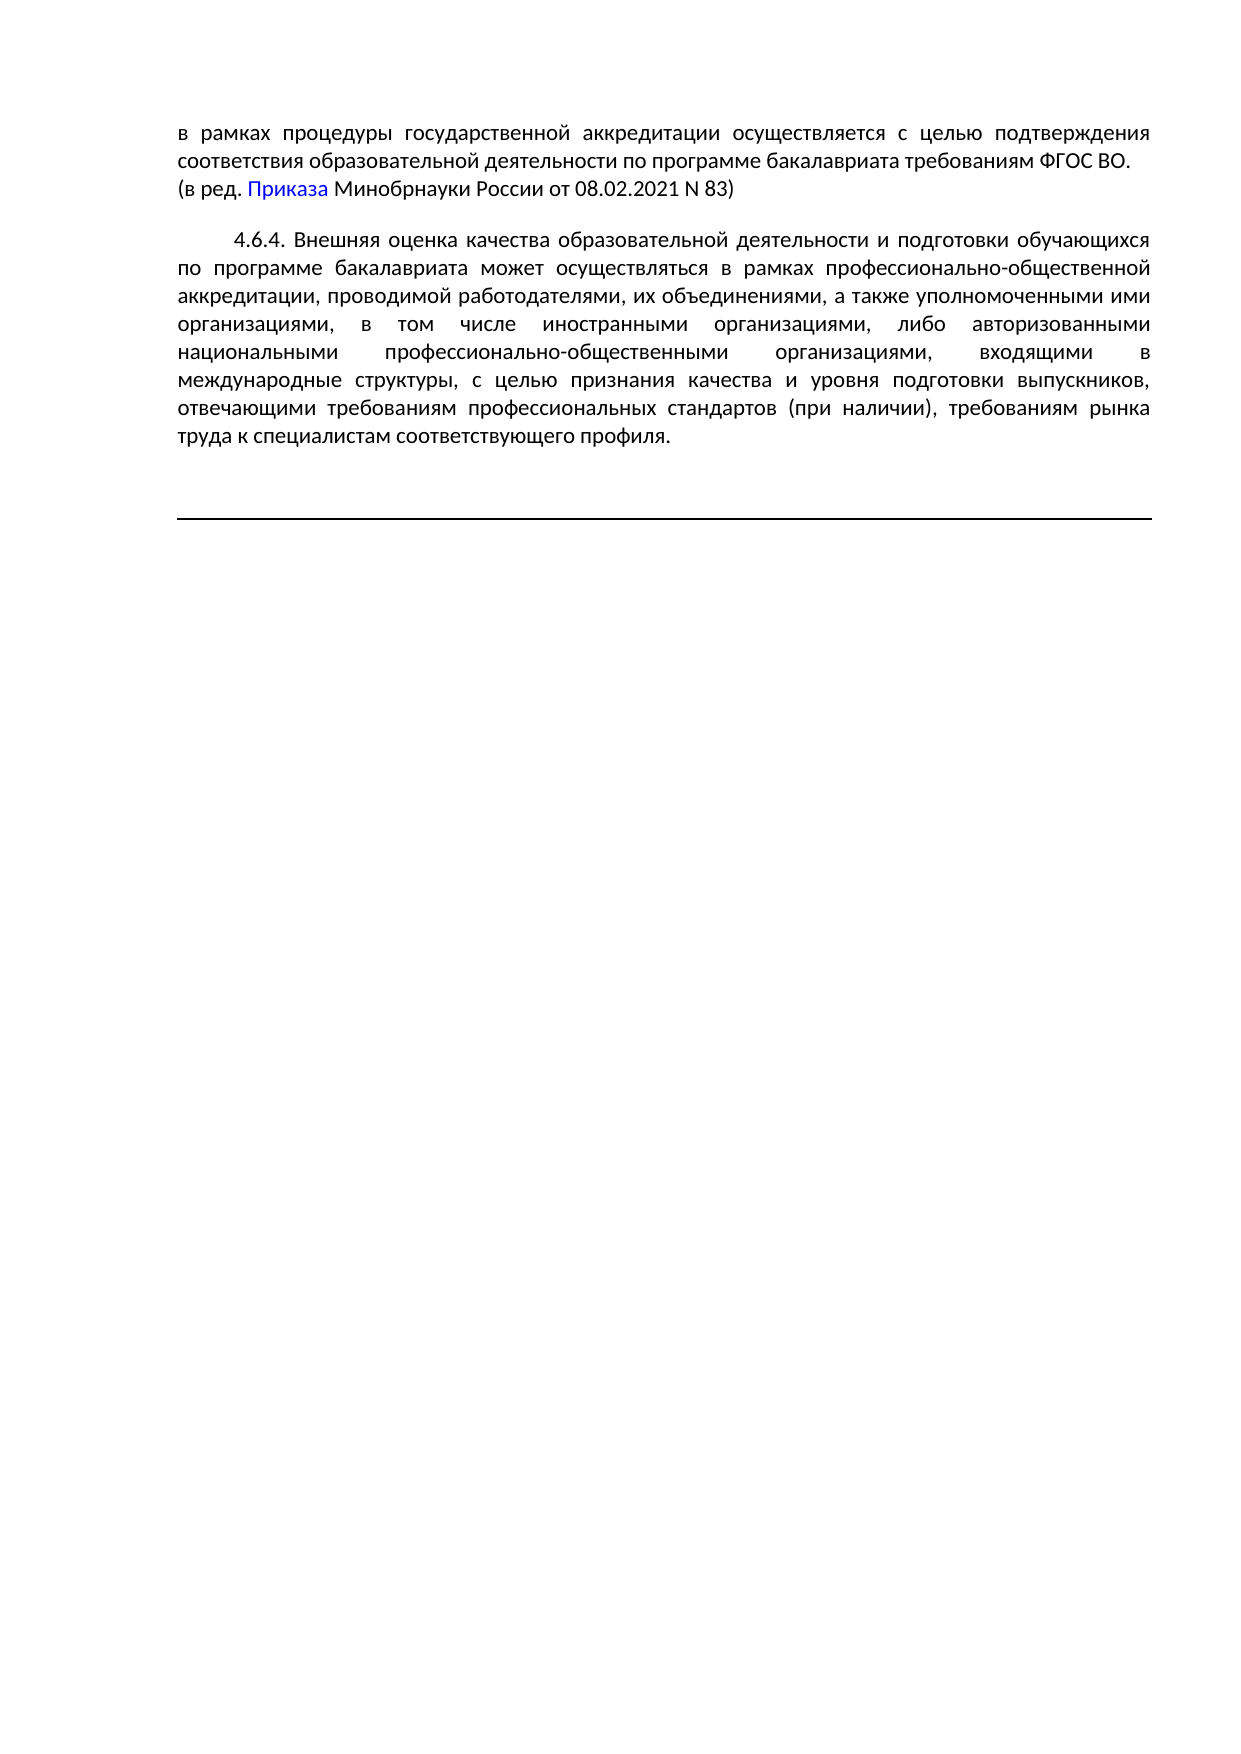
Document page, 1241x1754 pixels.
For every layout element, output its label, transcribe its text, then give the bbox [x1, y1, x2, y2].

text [177, 118, 1152, 174]
text (в ред. Приказа Минобрнауки России от 08.02.2021 N 83) [177, 174, 1152, 202]
text 4.6.4. Внешняя оценка качества образовательной деятельности и подготовки обучающихся по программе бакалавриата может осуществляться в рамках профессионально-общественной аккредитации, проводимой работодателями, их объединениями, а также уполномоченными ими организациями, в том числе иностранными организациями, либо авторизованными национальными профессионально-общественными организациями, входящими в международные структуры, с целью признания качества и уровня подготовки выпускников, отвечающими требованиям профессиональных стандартов (при наличии), требованиям рынка труда к специалистам соответствующего профиля. [177, 225, 1152, 449]
